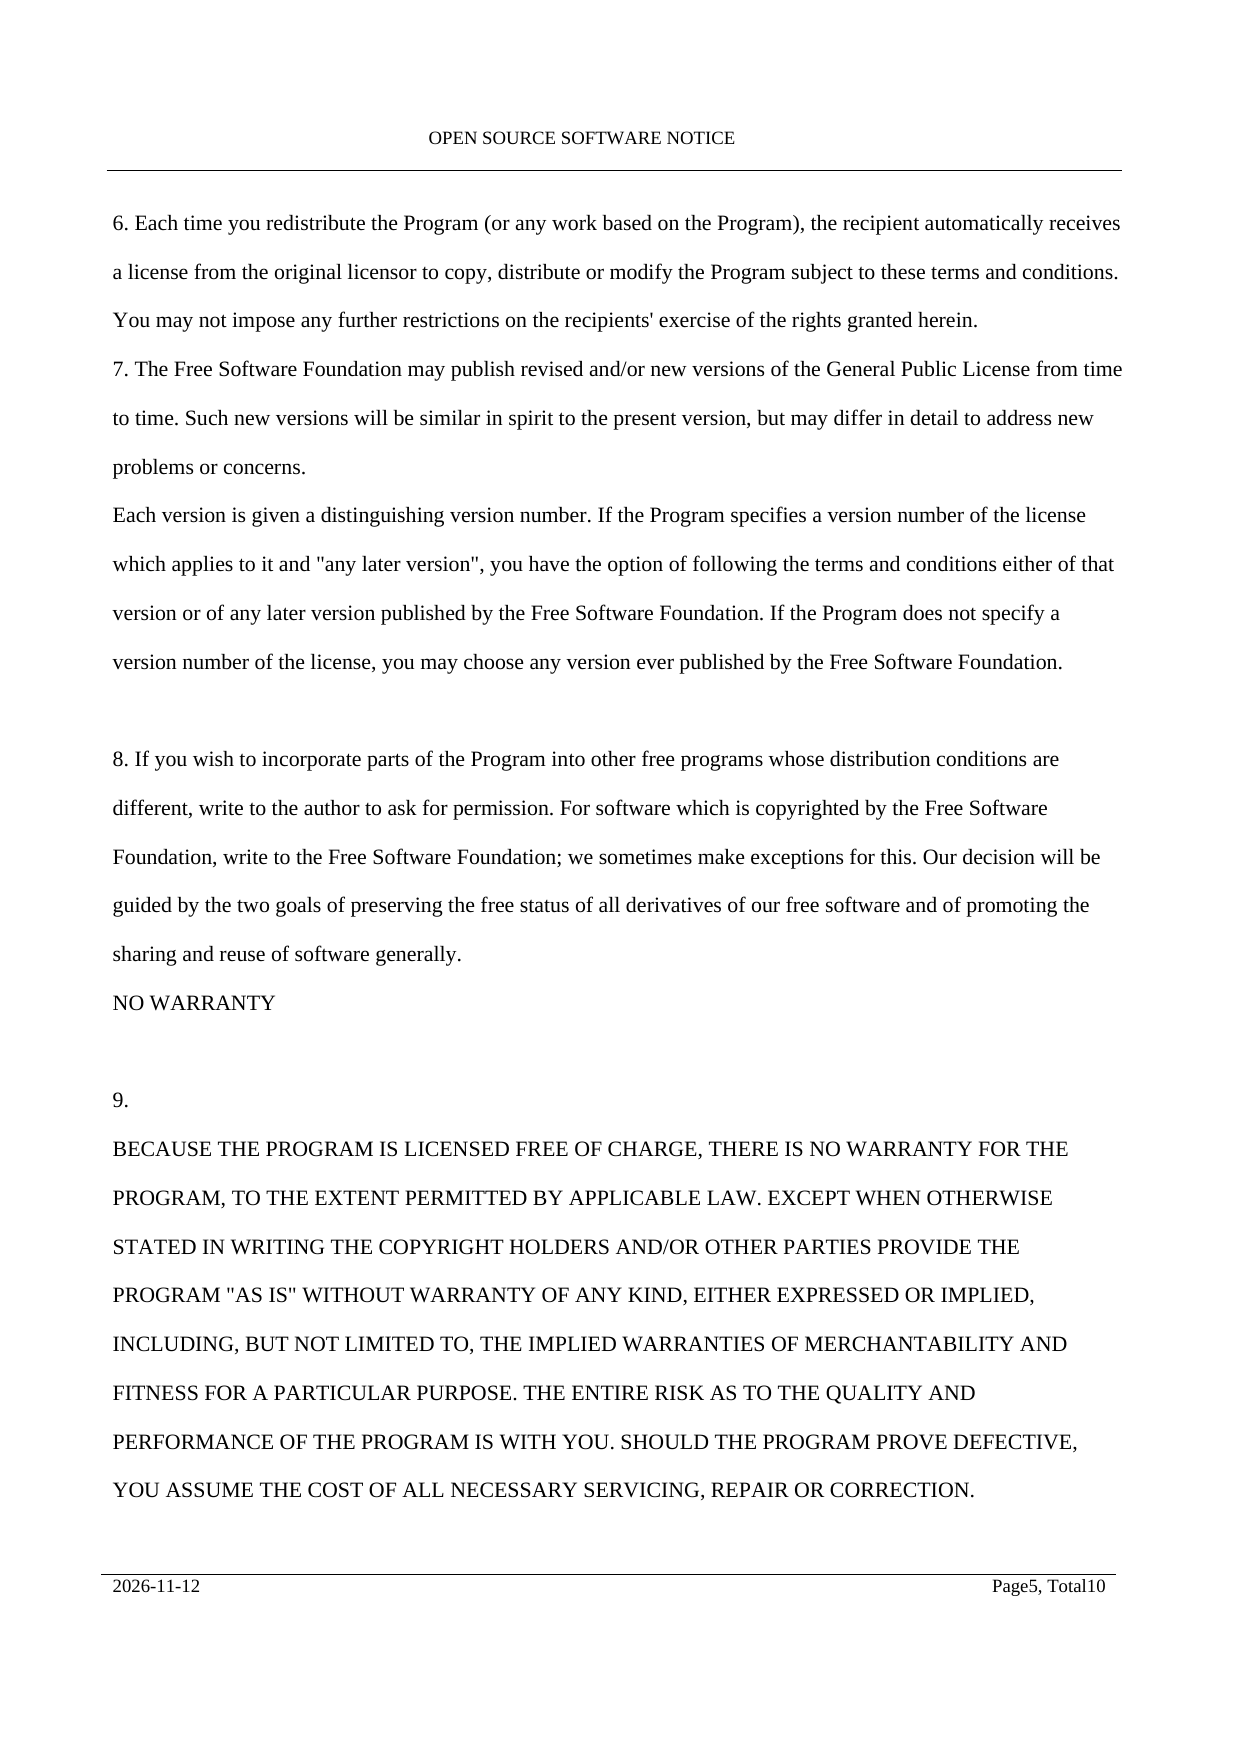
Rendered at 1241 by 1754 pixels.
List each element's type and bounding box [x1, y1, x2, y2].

text [112, 206, 1128, 1506]
